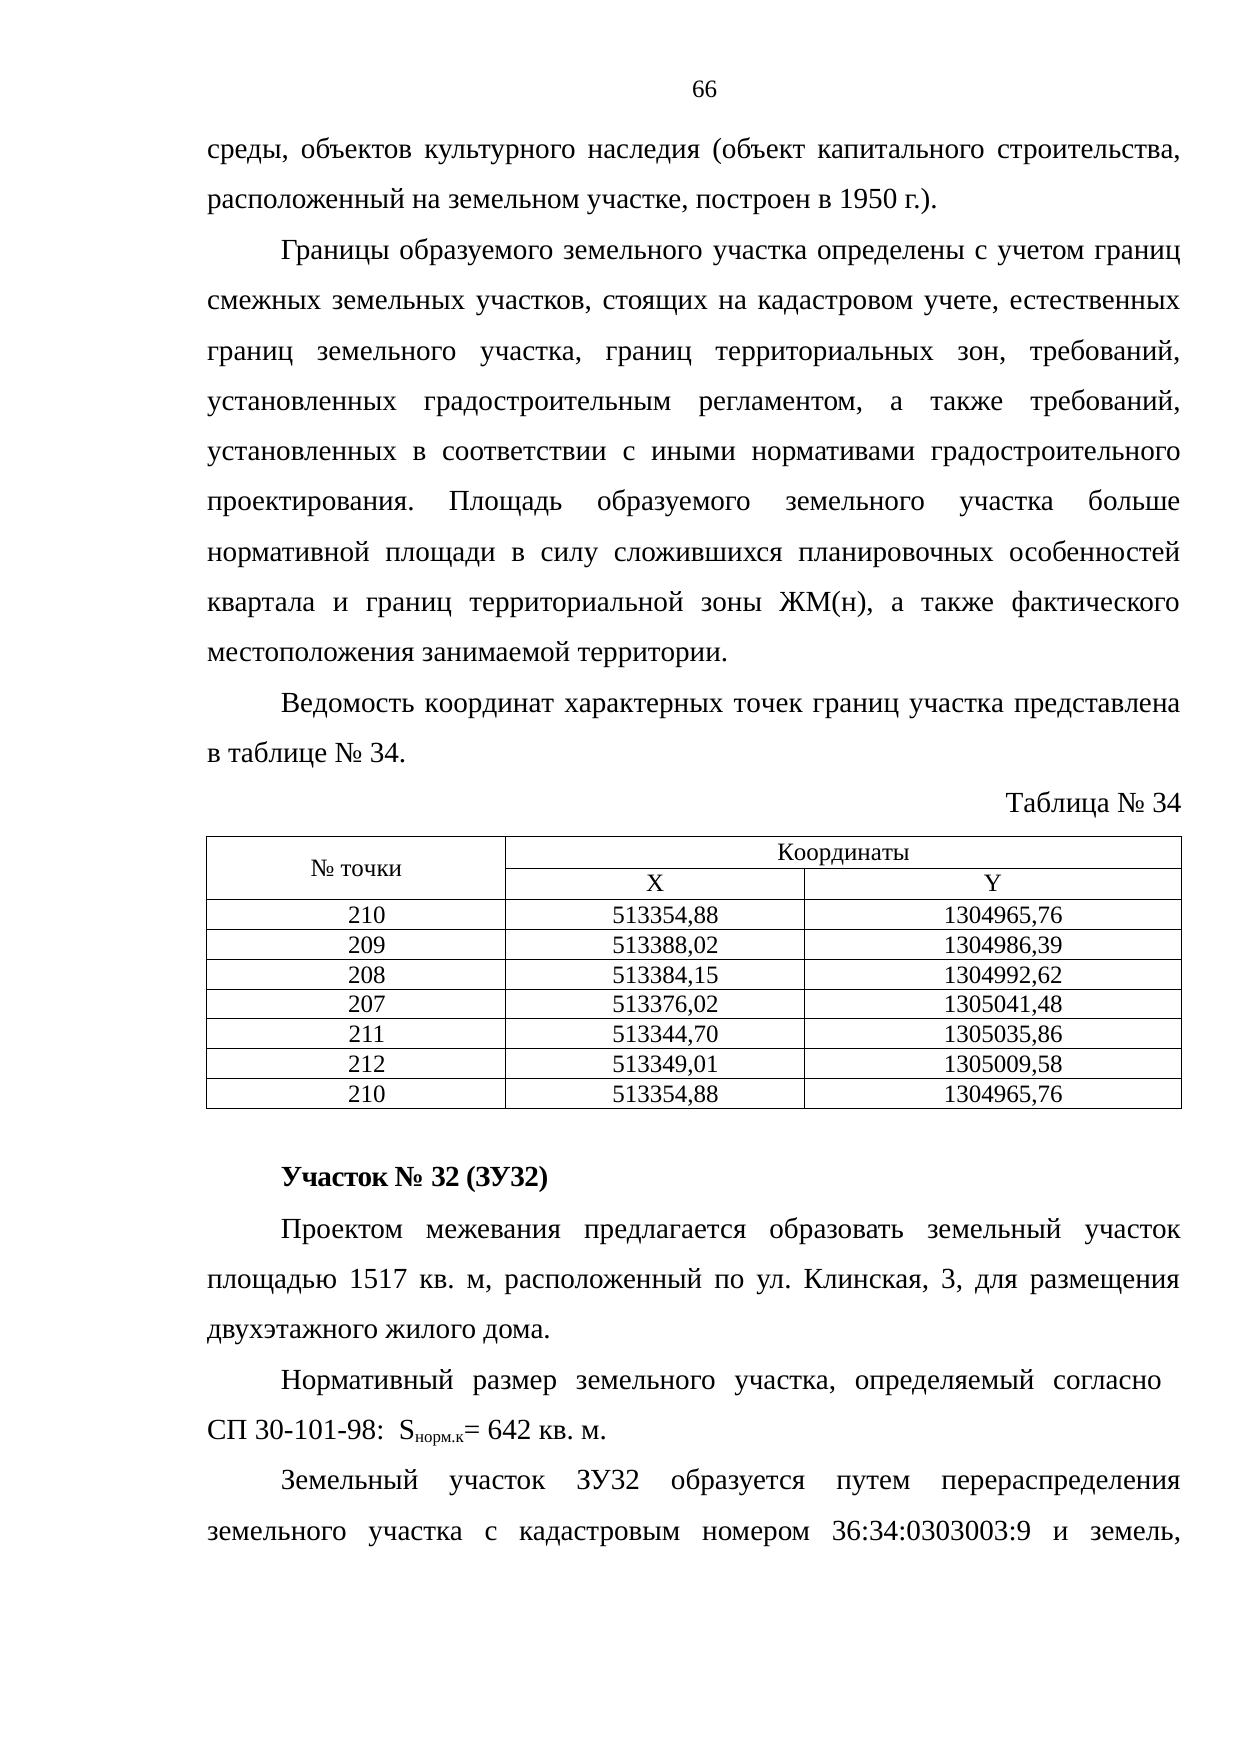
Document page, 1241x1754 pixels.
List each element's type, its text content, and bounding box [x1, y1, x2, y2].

table_cell 513384,15 [506, 960, 804, 988]
table_header № точки [207, 837, 505, 899]
table_cell 513349,01 [506, 1049, 804, 1078]
text Ведомость координат характерных точек границ участка представлена в таблице № 34. [207, 685, 1181, 769]
table_cell 1304965,76 [805, 1079, 1181, 1108]
table_cell 1305009,58 [805, 1049, 1181, 1078]
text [207, 1462, 1181, 1546]
text Проектом межевания предлагается образовать земельный участок площадью 1517 кв. м, расположенный по ул. Клинская, 3, для размещения двухэтажного жилого дома. [207, 1211, 1181, 1345]
table_cell 207 [207, 990, 505, 1018]
table_cell 1304986,39 [805, 930, 1181, 959]
table_cell 210 [207, 1079, 505, 1108]
text Нормативный размер земельного участка, определяемый согласно СП 30-101-98: Sнорм.к= 642 кв. м. [207, 1362, 1181, 1446]
table_cell Y [805, 869, 1181, 899]
table_header Координаты [506, 837, 1181, 867]
table_cell 1304992,62 [805, 960, 1181, 988]
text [207, 131, 1181, 215]
table_cell X [506, 869, 804, 899]
table_cell 210 [207, 900, 505, 929]
text Таблица № 34 [207, 785, 1181, 819]
table_cell 513388,02 [506, 930, 804, 959]
table_cell 1305041,48 [805, 990, 1181, 1018]
text Участок № 32 (ЗУ32) [207, 1159, 1181, 1192]
table_cell 209 [207, 930, 505, 959]
table_cell 211 [207, 1019, 505, 1048]
table_cell 513354,88 [506, 1079, 804, 1108]
table_cell 212 [207, 1049, 505, 1078]
table_cell 208 [207, 960, 505, 988]
table_cell 513354,88 [506, 900, 804, 929]
table_cell 513376,02 [506, 990, 804, 1018]
text Границы образуемого земельного участка определены с учетом границ смежных земельных участков, стоящих на кадастровом учете, естественных границ земельного участка, границ территориальных зон, требований, установленных градостроительным регламентом, а также требований, установленных в соответствии с иными нормативами градостроительного проектирования. Площадь образуемого земельного участка больше нормативной площади в силу сложившихся планировочных особенностей квартала и границ территориальной зоны ЖМ(н), а также фактического местоположения занимаемой территории. [207, 232, 1181, 668]
table_cell 513344,70 [506, 1019, 804, 1048]
table_cell 1304965,76 [805, 900, 1181, 929]
table_cell 1305035,86 [805, 1019, 1181, 1048]
